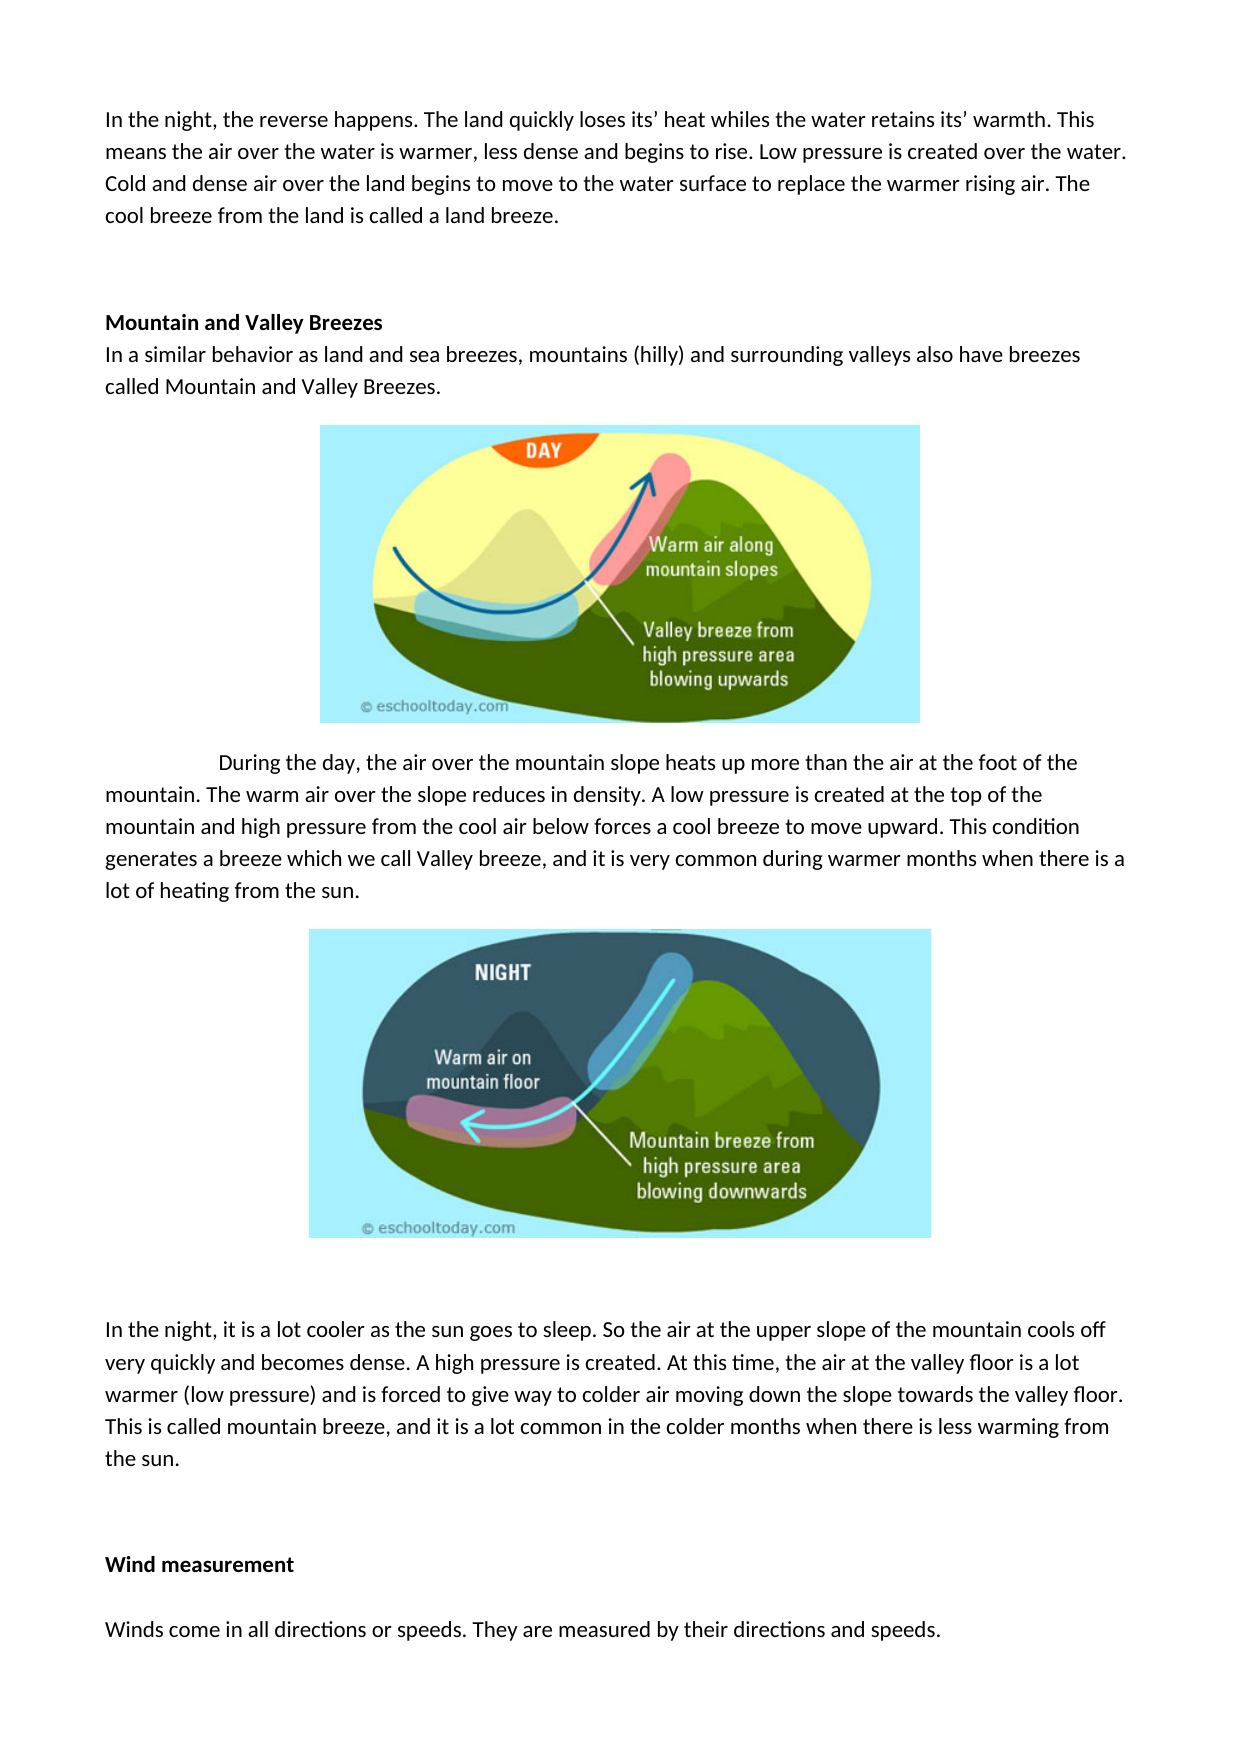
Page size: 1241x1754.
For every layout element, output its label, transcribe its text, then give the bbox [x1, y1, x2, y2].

picture [320, 425, 920, 723]
text Mountain and Valley Breezes In a similar behavior as land and sea breezes, mountains (hilly) and surrounding valleys also have breezes called Mountain and Valley Breezes. [105, 308, 1135, 400]
picture [308, 929, 932, 1238]
text In the night, the reverse happens. The land quickly loses its’ heat whiles the water retains its’ warmth. This means the air over the water is warmer, less dense and begins to rise. Low pressure is created over the water. Cold and dense air over the land begins to move to the water surface to replace the warmer rising air. The cool breeze from the land is called a land breeze. [105, 105, 1135, 229]
text During the day, the air over the mountain slope heats up more than the air at the foot of the mountain. The warm air over the slope reduces in density. A low pressure is created at the top of the mountain and high pressure from the cool air below forces a cool breeze to move upward. This condition generates a breeze which we call Valley breeze, and it is very common during warmer months when there is a lot of heating from the sun. [105, 748, 1135, 904]
text In the night, it is a lot cooler as the sun goes to sleep. So the air at the upper slope of the mountain cools off very quickly and becomes dense. A high pressure is created. At this time, the air at the valley floor is a lot warmer (low pressure) and is forced to give way to colder air moving down the slope towards the valley floor. This is called mountain breeze, and it is a lot common in the colder months when there is less warming from the sun. [105, 1316, 1135, 1472]
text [105, 1550, 1135, 1643]
